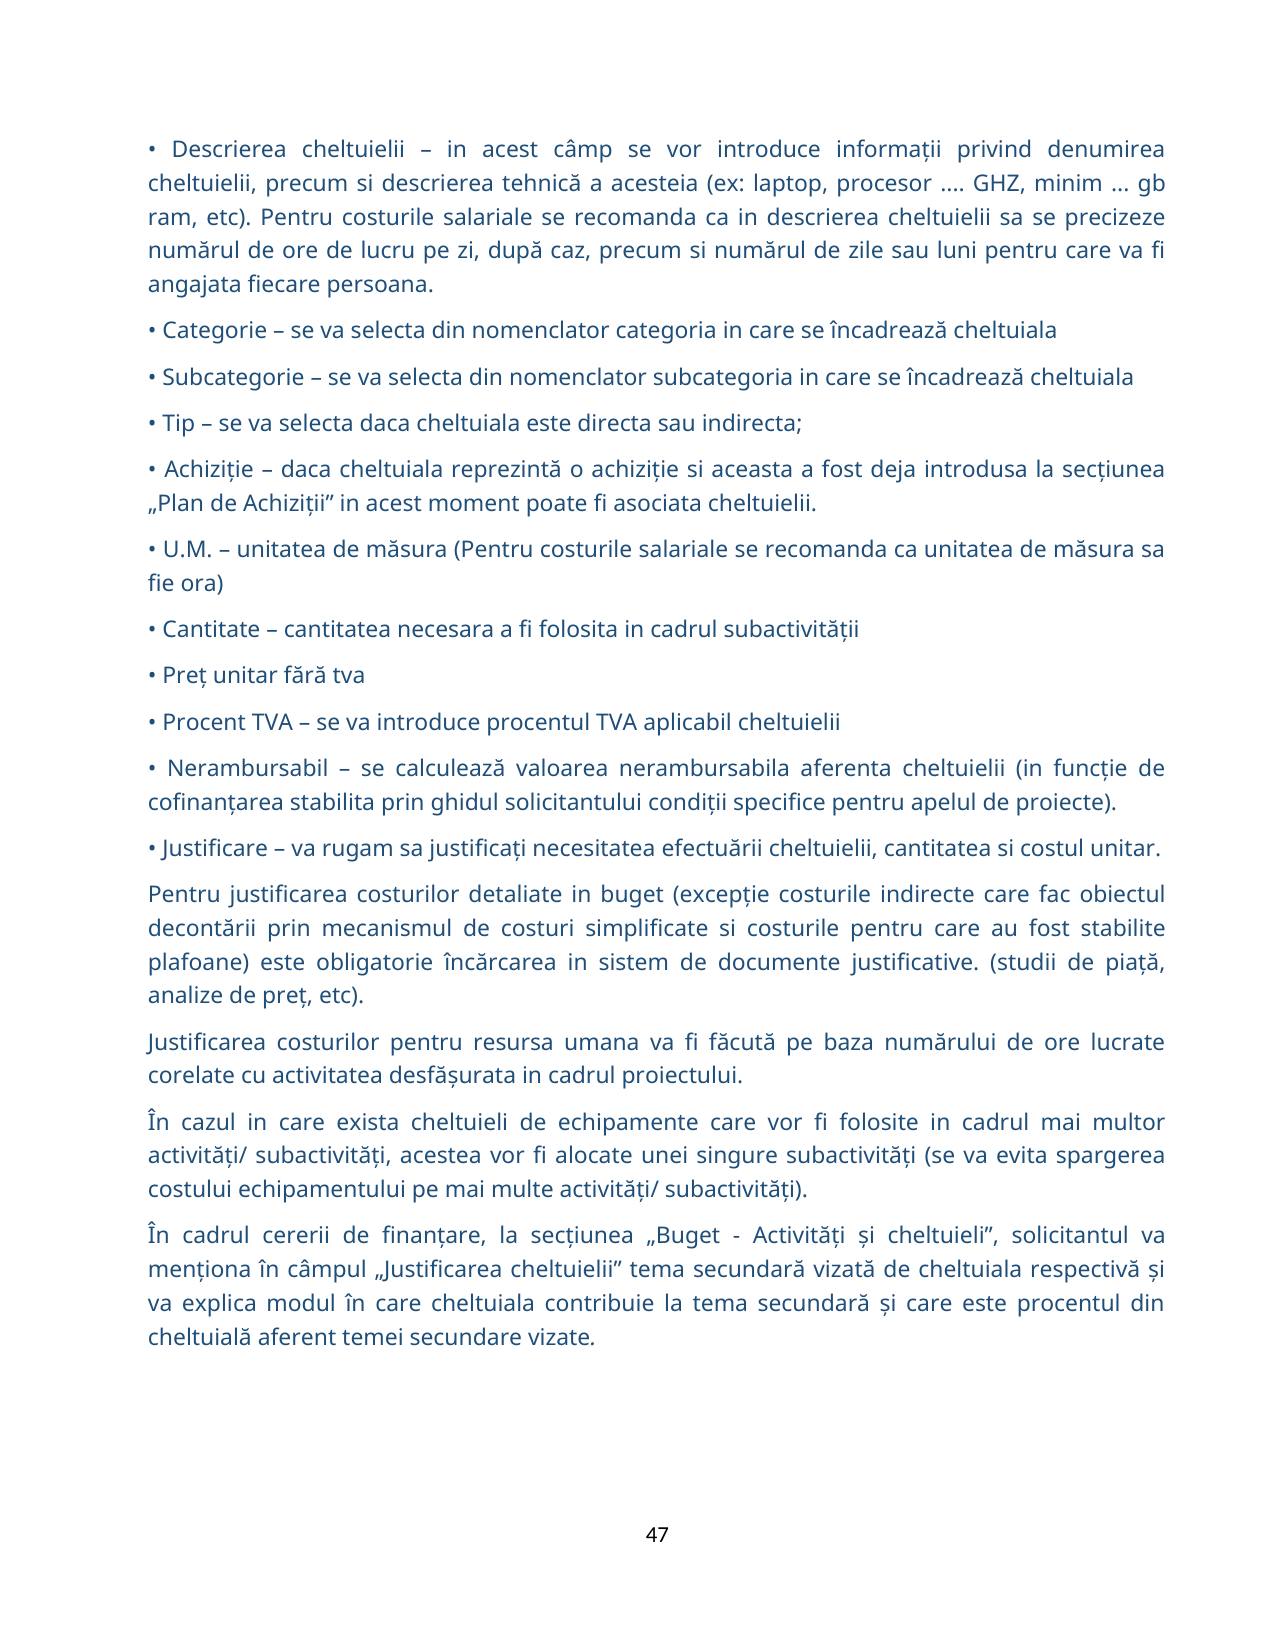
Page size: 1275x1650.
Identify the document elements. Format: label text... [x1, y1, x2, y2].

text • Nerambursabil – se calculează valoarea nerambursabila aferenta cheltuielii (in funcție de cofinanțarea stabilita prin ghidul solicitantului condiții specifice pentru apelul de proiecte). [148, 752, 1167, 817]
text • Achiziție – daca cheltuiala reprezintă o achiziție si aceasta a fost deja introdusa la secțiunea „Plan de Achiziții” in acest moment poate fi asociata cheltuielii. [148, 453, 1167, 518]
text • Categorie – se va selecta din nomenclator categoria in care se încadrează cheltuiala [148, 314, 1167, 345]
text În cadrul cererii de finanțare, la secțiunea „Buget - Activități și cheltuieli”, solicitantul va menționa în câmpul „Justificarea cheltuielii” tema secundară vizată de cheltuiala respectivă și va explica modul în care cheltuiala contribuie la tema secundară și care este procentul din cheltuială aferent temei secundare vizate. [148, 1219, 1167, 1352]
text În cazul in care exista cheltuieli de echipamente care vor fi folosite in cadrul mai multor activități/ subactivități, acestea vor fi alocate unei singure subactivități (se va evita spargerea costului echipamentului pe mai multe activități/ subactivități). [148, 1105, 1167, 1204]
text Justificarea costurilor pentru resursa umana va fi făcută pe baza numărului de ore lucrate corelate cu activitatea desfășurata in cadrul proiectului. [148, 1025, 1167, 1090]
text • U.M. – unitatea de măsura (Pentru costurile salariale se recomanda ca unitatea de măsura sa fie ora) [148, 533, 1167, 598]
text Pentru justificarea costurilor detaliate in buget (excepție costurile indirecte care fac obiectul decontării prin mecanismul de costuri simplificate si costurile pentru care au fost stabilite plafoane) este obligatorie încărcarea in sistem de documente justificative. (studii de piață, analize de preț, etc). [148, 878, 1167, 1010]
text • Justificare – va rugam sa justificați necesitatea efectuării cheltuielii, cantitatea si costul unitar. [148, 832, 1167, 863]
text • Cantitate – cantitatea necesara a fi folosita in cadrul subactivității [148, 613, 1167, 644]
text • Descrierea cheltuielii – in acest câmp se vor introduce informații privind denumirea cheltuielii, precum si descrierea tehnică a acesteia (ex: laptop, procesor .... GHZ, minim ... gb ram, etc). Pentru costurile salariale se recomanda ca in descrierea cheltuielii sa se precizeze numărul de ore de lucru pe zi, după caz, precum si numărul de zile sau luni pentru care va fi angajata fiecare persoana. [148, 133, 1167, 299]
text • Procent TVA – se va introduce procentul TVA aplicabil cheltuielii [148, 705, 1167, 737]
text • Subcategorie – se va selecta din nomenclator subcategoria in care se încadrează cheltuiala [148, 360, 1167, 392]
text • Tip – se va selecta daca cheltuiala este directa sau indirecta; [148, 407, 1167, 438]
text • Preț unitar fără tva [148, 659, 1167, 690]
